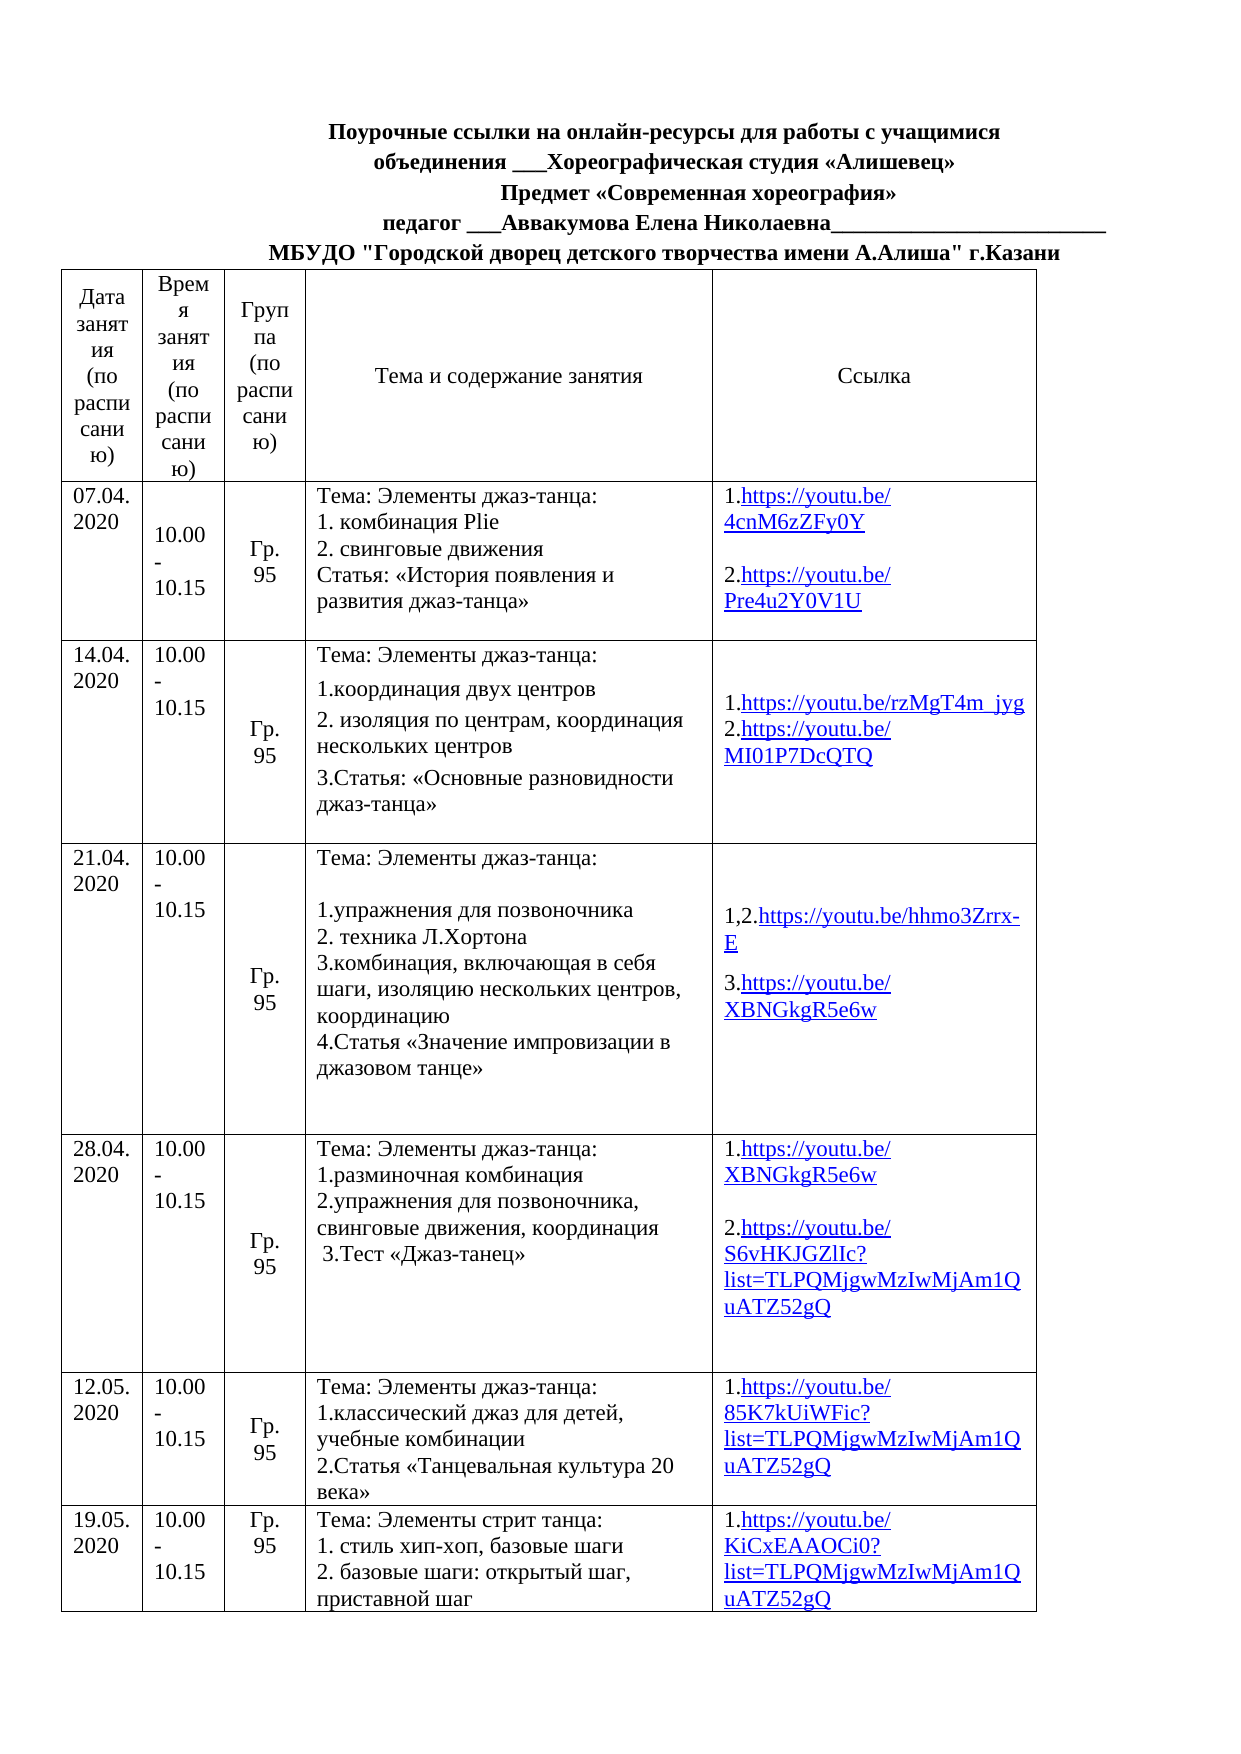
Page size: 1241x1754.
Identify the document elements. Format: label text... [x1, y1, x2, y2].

table_cell 10.00-10.15 [143, 641, 224, 843]
table_cell Гр. 95 [225, 1373, 305, 1504]
table_cell 10.00-10.15 [143, 1135, 224, 1372]
text Предмет «Современная хореография» [177, 178, 1152, 205]
table_cell Гр. 95 [225, 1506, 305, 1611]
table_cell 07.04.2020 [62, 482, 142, 640]
table_cell Гр. 95 [225, 1135, 305, 1372]
table_cell 28.04.2020 [62, 1135, 142, 1372]
table_cell Тема: Элементы джаз-танца: 1.координация двух центров 2. изоляция по центрам, координация нескольких центров 3.Статья: «Основные разновидности джаз-танца» [306, 641, 712, 843]
table_cell 1.https://youtu.be/rzMgT4m_jyg 2.https://youtu.be/MI01P7DcQTQ [713, 641, 1036, 843]
table_cell Тема: Элементы джаз-танца: 1.разминочная комбинация 2.упражнения для позвоночника, свинговые движения, координация 3.Тест «Джаз-танец» [306, 1135, 712, 1372]
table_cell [713, 1506, 1036, 1611]
table_cell 10.00-10.15 [143, 482, 224, 640]
table_header Тема и содержание занятия [306, 270, 712, 481]
table_cell 1.https://youtu.be/XBNGkgR5e6w 2.https://youtu.be/S6vHKJGZlIc?list=TLPQMjgwMzIwMjAm1QuATZ52gQ [713, 1135, 1036, 1372]
text Поурочные ссылки на онлайн-ресурсы для работы с учащимися [177, 118, 1152, 144]
table_cell 10.00-10.15 [143, 1373, 224, 1504]
text МБУДО "Городской дворец детского творчества имени А.Алиша" г.Казани [177, 239, 1152, 265]
table_header Ссылка [713, 270, 1036, 481]
table_cell Тема: Элементы джаз-танца: 1.классический джаз для детей, учебные комбинации 2.Статья «Танцевальная культура 20 века» [306, 1373, 712, 1504]
table_cell 1.https://youtu.be/4cnM6zZFy0Y 2.https://youtu.be/Pre4u2Y0V1U [713, 482, 1036, 640]
table_cell 10.00-10.15 [143, 844, 224, 1133]
text педагог ___Аввакумова Елена Николаевна________________________ [177, 209, 1152, 235]
table_cell 10.00-10.15 [143, 1506, 224, 1611]
table_cell 21.04.2020 [62, 844, 142, 1133]
table_cell 12.05.2020 [62, 1373, 142, 1504]
table_cell 1,2.https://youtu.be/hhmo3Zrrx-E 3.https://youtu.be/XBNGkgR5e6w [713, 844, 1036, 1133]
table_header Дата занятия (по расписанию) [62, 270, 142, 481]
table_cell 14.04.2020 [62, 641, 142, 843]
table_cell 19.05.2020 [62, 1506, 142, 1611]
table_header Группа (по расписанию) [225, 270, 305, 481]
table_header Время занятия (по расписанию) [143, 270, 224, 481]
table_cell Тема: Элементы джаз-танца: 1. комбинация Plie 2. свинговые движения Статья: «История появления и развития джаз-танца» [306, 482, 712, 640]
table_cell Гр. 95 [225, 844, 305, 1133]
table_cell Гр. 95 [225, 641, 305, 843]
table_cell Гр. 95 [225, 482, 305, 640]
text объединения ___Хореографическая студия «Алишевец» [177, 148, 1152, 175]
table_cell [306, 1506, 712, 1611]
table_cell 1.https://youtu.be/85K7kUiWFic?list=TLPQMjgwMzIwMjAm1QuATZ52gQ [713, 1373, 1036, 1504]
table_cell Тема: Элементы джаз-танца: 1.упражнения для позвоночника 2. техника Л.Хортона 3.комбинация, включающая в себя шаги, изоляцию нескольких центров, координацию 4.Статья «Значение импровизации в джазовом танце» [306, 844, 712, 1133]
